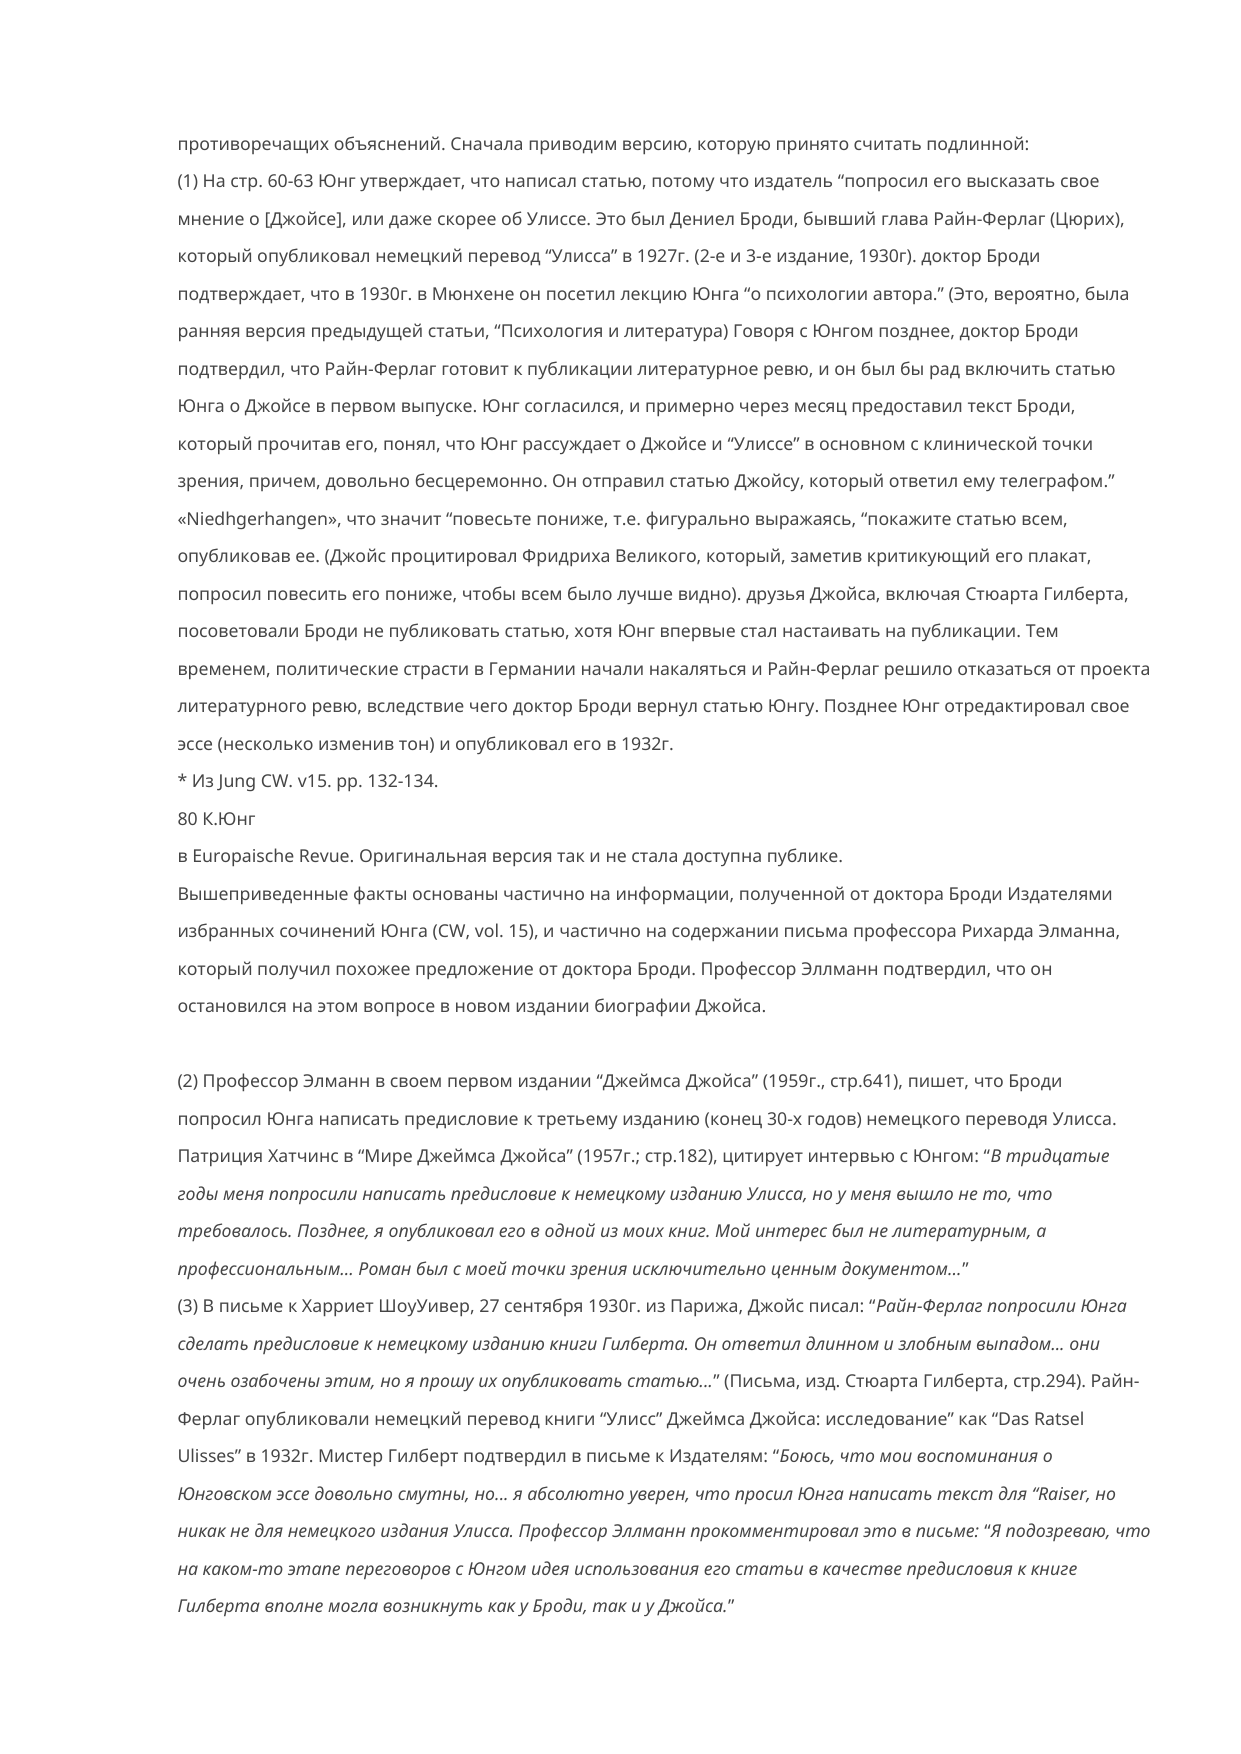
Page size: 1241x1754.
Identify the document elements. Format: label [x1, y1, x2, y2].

text [177, 118, 1152, 1618]
